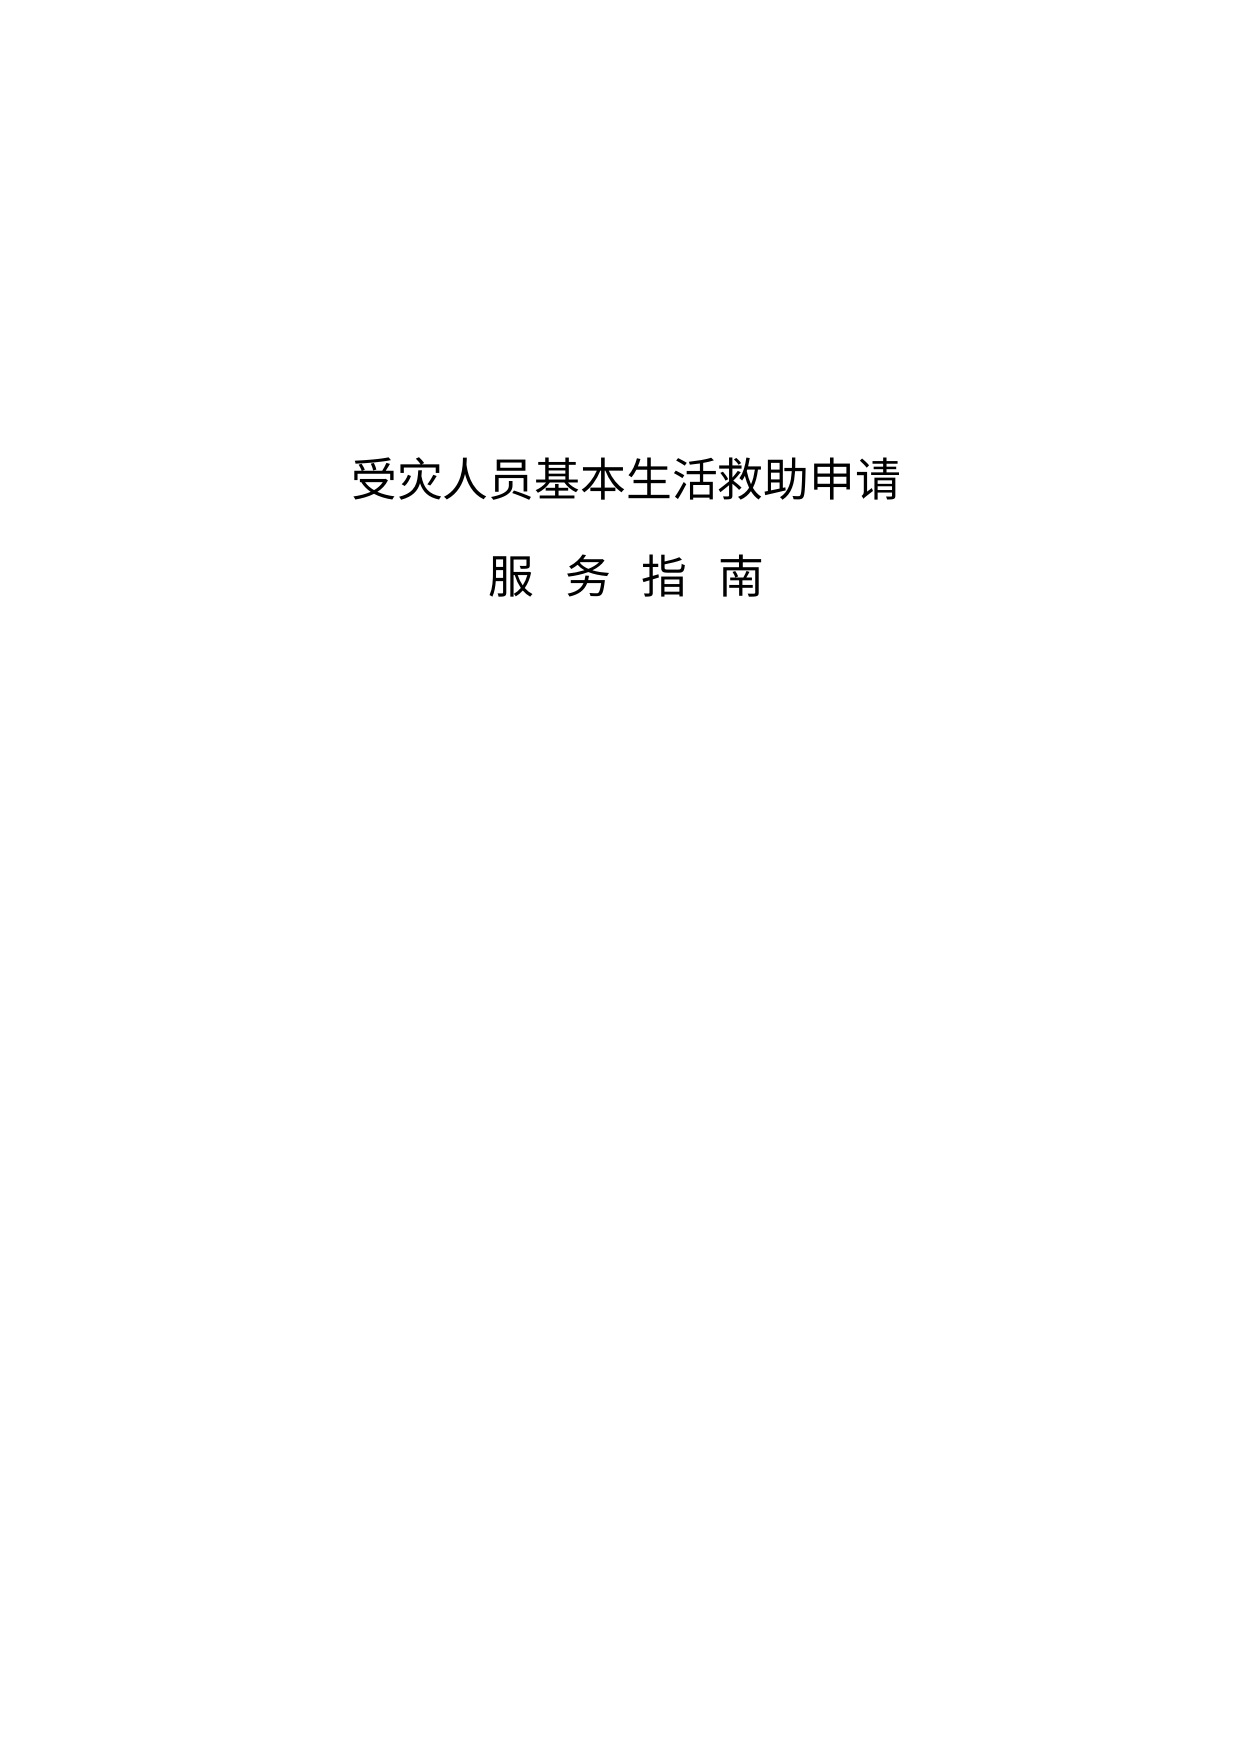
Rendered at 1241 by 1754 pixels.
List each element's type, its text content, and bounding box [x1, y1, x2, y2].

text 服 务 指 南 [165, 525, 1087, 623]
text 受灾人员基本生活救助申请 [165, 428, 1087, 525]
